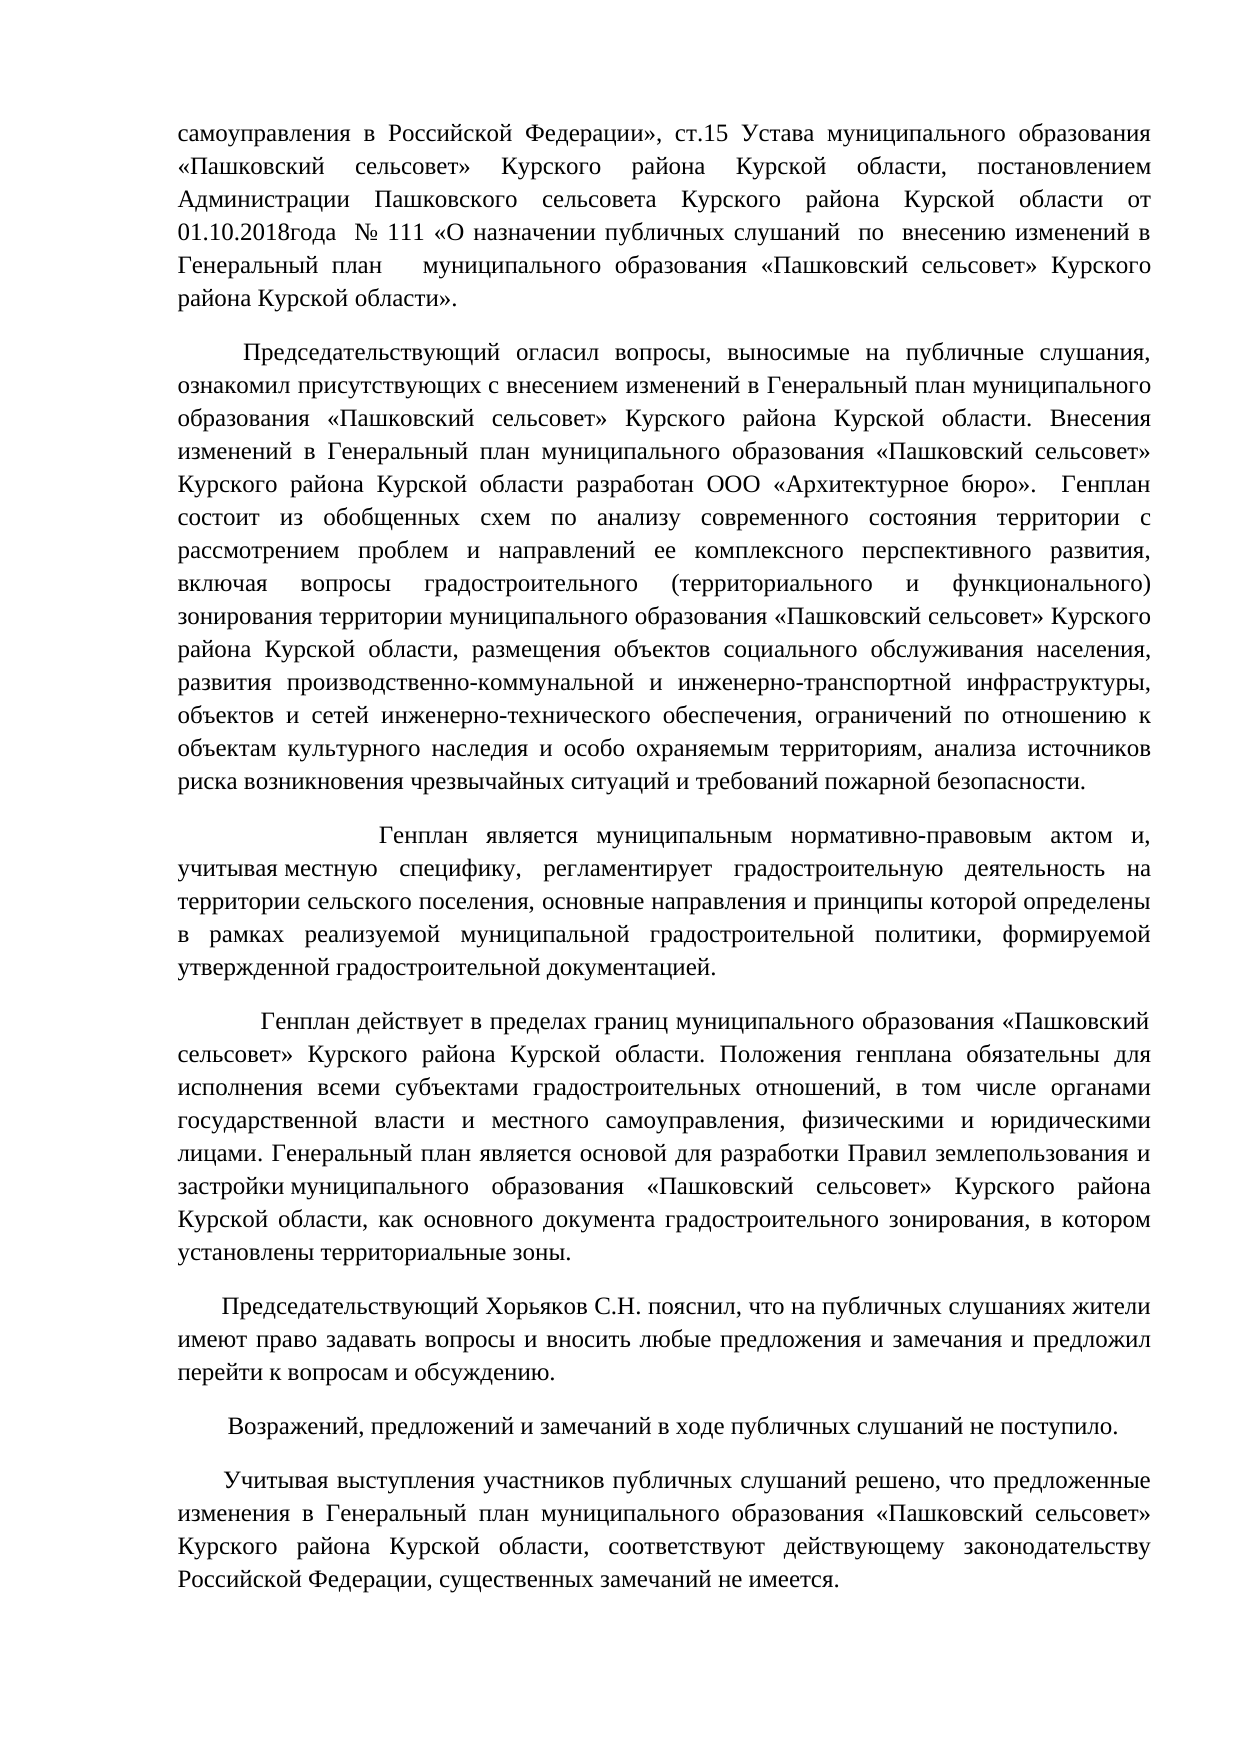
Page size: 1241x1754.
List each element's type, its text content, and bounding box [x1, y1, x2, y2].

text Генплан действует в пределах границ муниципального образования «Пашковский сельсовет» Курского района Курской области. Положения генплана обязательны для исполнения всеми субъектами градостроительных отношений, в том числе органами государственной власти и местного самоуправления, физическими и юридическими лицами. Генеральный план является основой для разработки Правил землепользования и застройки муниципального образования «Пашковский сельсовет» Курского района Курской области, как основного документа градостроительного зонирования, в котором установлены территориальные зоны. [177, 1006, 1152, 1266]
text Председательствующий Хорьяков С.Н. пояснил, что на публичных слушаниях жители имеют право задавать вопросы и вносить любые предложения и замечания и предложил перейти к вопросам и обсуждению. [177, 1291, 1152, 1386]
text Учитывая выступления участников публичных слушаний решено, что предложенные изменения в Генеральный план муниципального образования «Пашковский сельсовет» Курского района Курской области, соответствуют действующему законодательству Российской Федерации, существенных замечаний не имеется. [177, 1465, 1152, 1593]
text Возражений, предложений и замечаний в ходе публичных слушаний не поступило. [177, 1411, 1152, 1440]
text Генплан является муниципальным нормативно-правовым актом и, учитывая местную специфику, регламентирует градостроительную деятельность на территории сельского поселения, основные направления и принципы которой определены в рамках реализуемой муниципальной градостроительной политики, формируемой утвержденной градостроительной документацией. [177, 820, 1152, 981]
text Председательствующий огласил вопросы, выносимые на публичные слушания, ознакомил присутствующих с внесением изменений в Генеральный план муниципального образования «Пашковский сельсовет» Курского района Курской области. Внесения изменений в Генеральный план муниципального образования «Пашковский сельсовет» Курского района Курской области разработан ООО «Архитектурное бюро». Генплан состоит из обобщенных схем по анализу современного состояния территории с рассмотрением проблем и направлений ее комплексного перспективного развития, включая вопросы градостроительного (территориального и функционального) зонирования территории муниципального образования «Пашковский сельсовет» Курского района Курской области, размещения объектов социального обслуживания населения, развития производственно-коммунальной и инженерно-транспортной инфраструктуры, объектов и сетей инженерно-технического обеспечения, ограничений по отношению к объектам культурного наследия и особо охраняемым территориям, анализа источников риска возникновения чрезвычайных ситуаций и требований пожарной безопасности. [177, 337, 1152, 795]
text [177, 118, 1152, 312]
